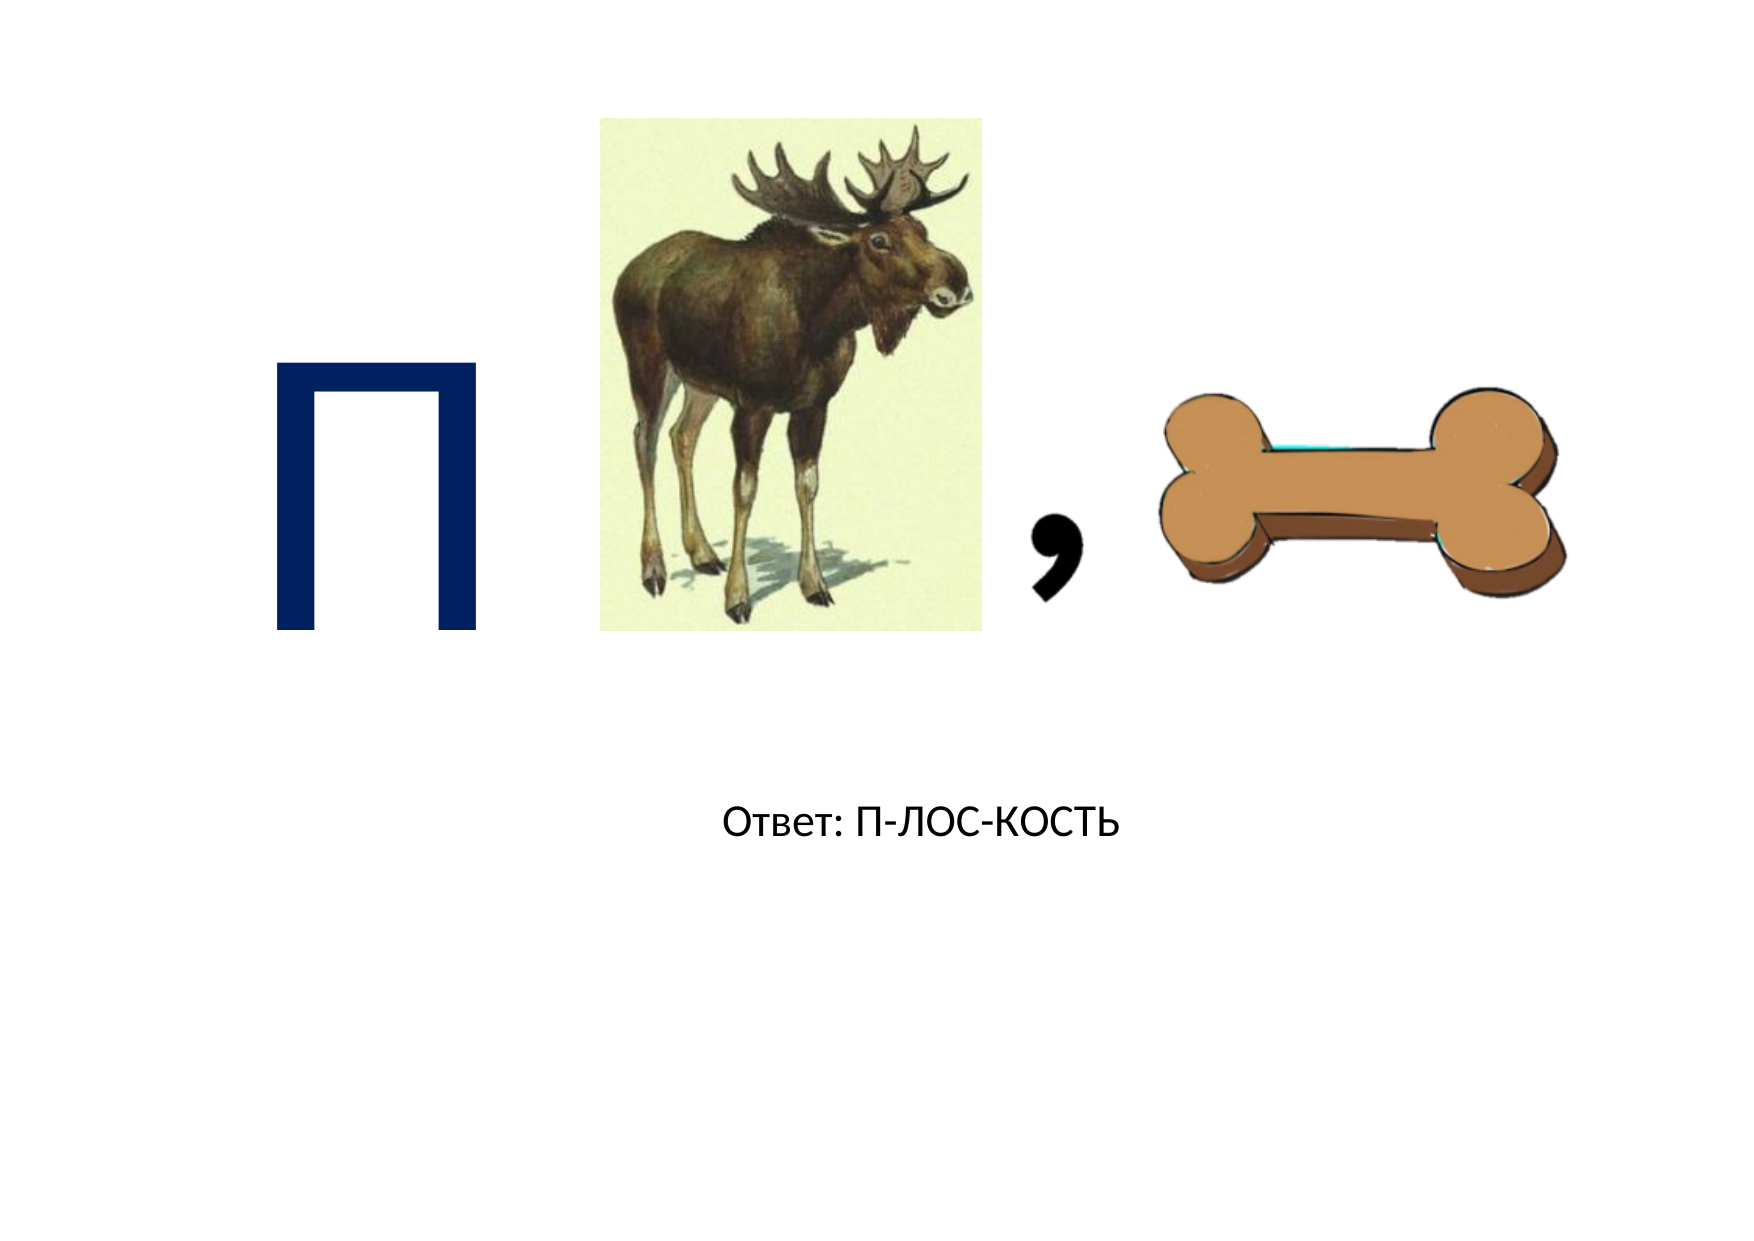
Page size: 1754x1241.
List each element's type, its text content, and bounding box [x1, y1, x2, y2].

text Ответ: П-ЛОС-КОСТЬ [177, 792, 1665, 848]
picture [600, 118, 1596, 631]
